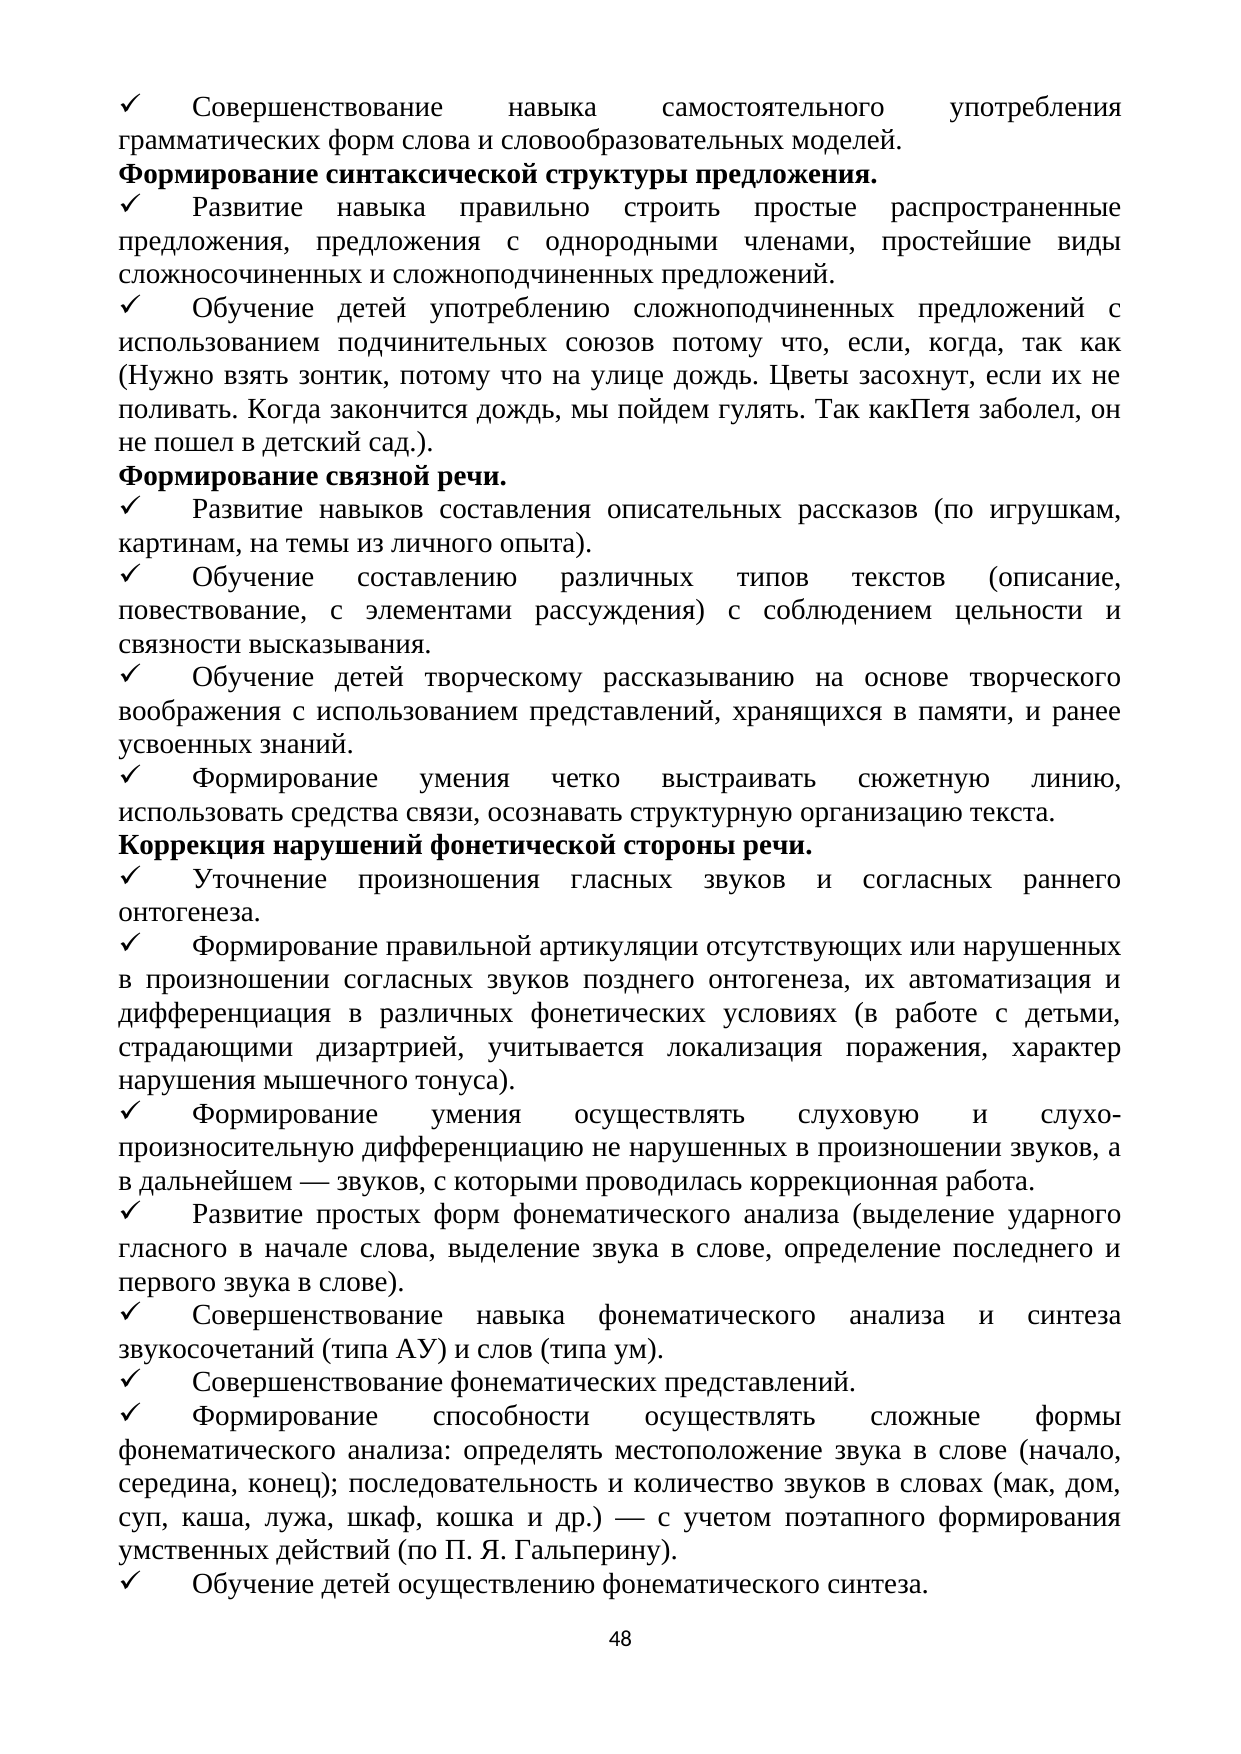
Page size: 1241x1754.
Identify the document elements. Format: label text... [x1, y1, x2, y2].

text Коррекция нарушений фонетической стороны речи. [118, 827, 1122, 861]
list Развитие простых форм фонематического анализа (выделение ударного гласного в начале слова, выделение звука в слове, определение последнего и первого звука в слове). [118, 1197, 1122, 1297]
list Формирование умения осуществлять слуховую и слухо-произносительную дифференциацию не нарушенных в произношении звуков, а в дальнейшем — звуков, с которыми проводилась коррекционная работа. [118, 1096, 1122, 1197]
list Совершенствование навыка фонематического анализа и синтеза звукосочетаний (типа АУ) и слов (типа ум). [118, 1297, 1122, 1364]
list Совершенствование фонематических представлений. [118, 1364, 1122, 1398]
list Обучение детей творческому рассказыванию на основе творческого воображения с использованием представлений, хранящихся в памяти, и ранее усвоенных знаний. [118, 659, 1122, 760]
list Развитие навыков составления описательных рассказов (по игрушкам, картинам, на темы из личного опыта). [118, 491, 1122, 559]
list Обучение детей употреблению сложноподчиненных предложений с использованием подчинительных союзов потому что, если, когда, так как (Нужно взять зонтик, потому что на улице дождь. Цветы засохнут, если их не поливать. Когда закончится дождь, мы пойдем гулять. Так какПетя заболел, он не пошел в детский сад.). [118, 290, 1122, 458]
list Обучение составлению различных типов текстов (описание, повествование, с элементами рассуждения) с соблюдением цельности и связности высказывания. [118, 559, 1122, 659]
list Формирование способности осуществлять сложные формы фонематического анализа: определять местоположение звука в слове (начало, середина, конец); последовательность и количество звуков в словах (мак, дом, суп, каша, лужа, шкаф, кошка и др.) — с учетом поэтапного формирования умственных действий (по П. Я. Гальперину). [118, 1398, 1122, 1566]
text Формирование синтаксической структуры предложения. [118, 156, 1122, 189]
list Уточнение произношения гласных звуков и согласных раннего онтогенеза. [118, 861, 1122, 928]
list Формирование умения четко выстраивать сюжетную линию, использовать средства связи, осознавать структурную организацию текста. [118, 760, 1122, 827]
list Формирование правильной артикуляции отсутствующих или нарушенных в произношении согласных звуков позднего онтогенеза, их автоматизация и дифференциация в различных фонетических условиях (в работе с детьми, страдающими дизартрией, учитывается локализация поражения, характер нарушения мышечного тонуса). [118, 928, 1122, 1096]
text Формирование связной речи. [118, 458, 1122, 491]
list Развитие навыка правильно строить простые распространенные предложения, предложения с однородными членами, простейшие виды сложносочиненных и сложноподчиненных предложений. [118, 189, 1122, 290]
list Совершенствование навыка самостоятельного употребления грамматических форм слова и словообразовательных моделей. [118, 89, 1122, 156]
list Обучение детей осуществлению фонематического синтеза. [118, 1566, 1122, 1599]
